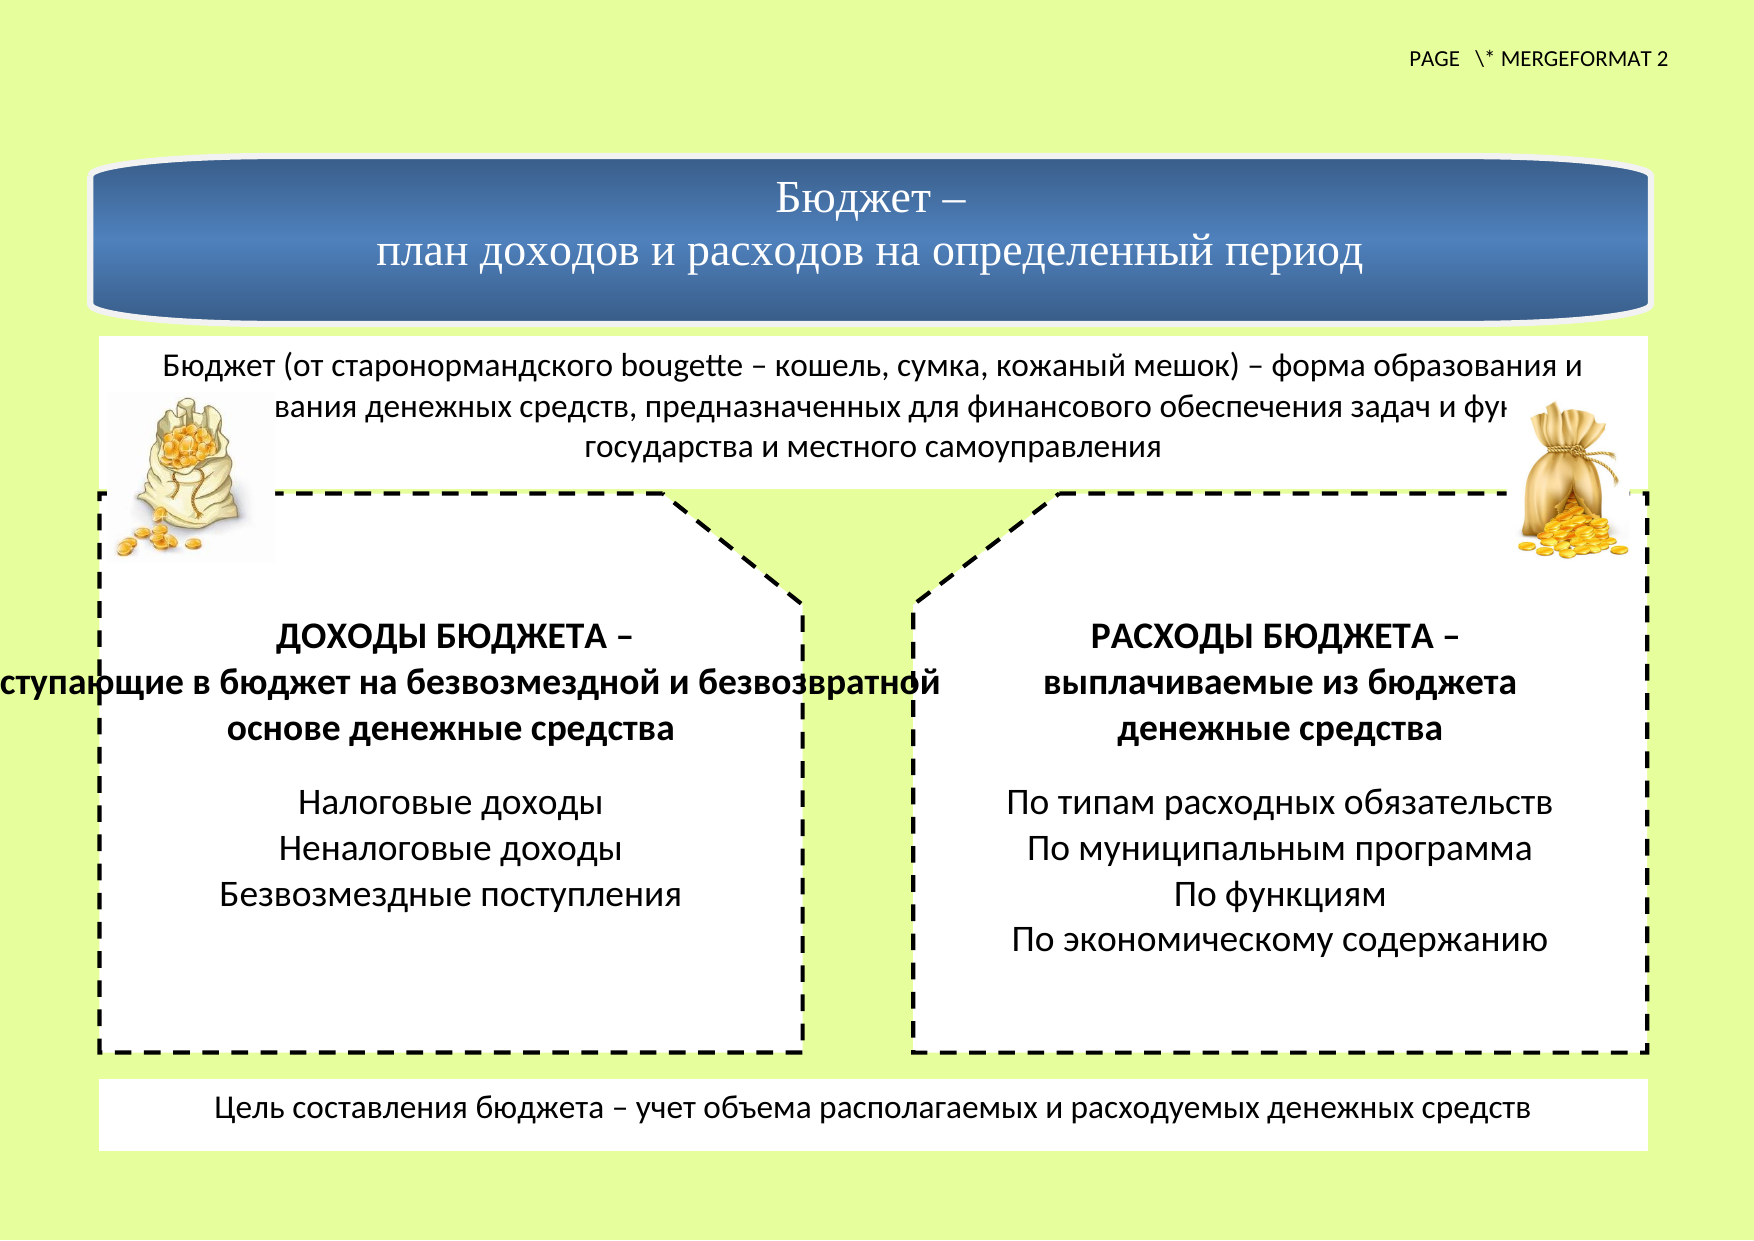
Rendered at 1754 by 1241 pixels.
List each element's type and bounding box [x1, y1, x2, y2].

picture [1506, 392, 1630, 568]
picture [107, 392, 276, 563]
